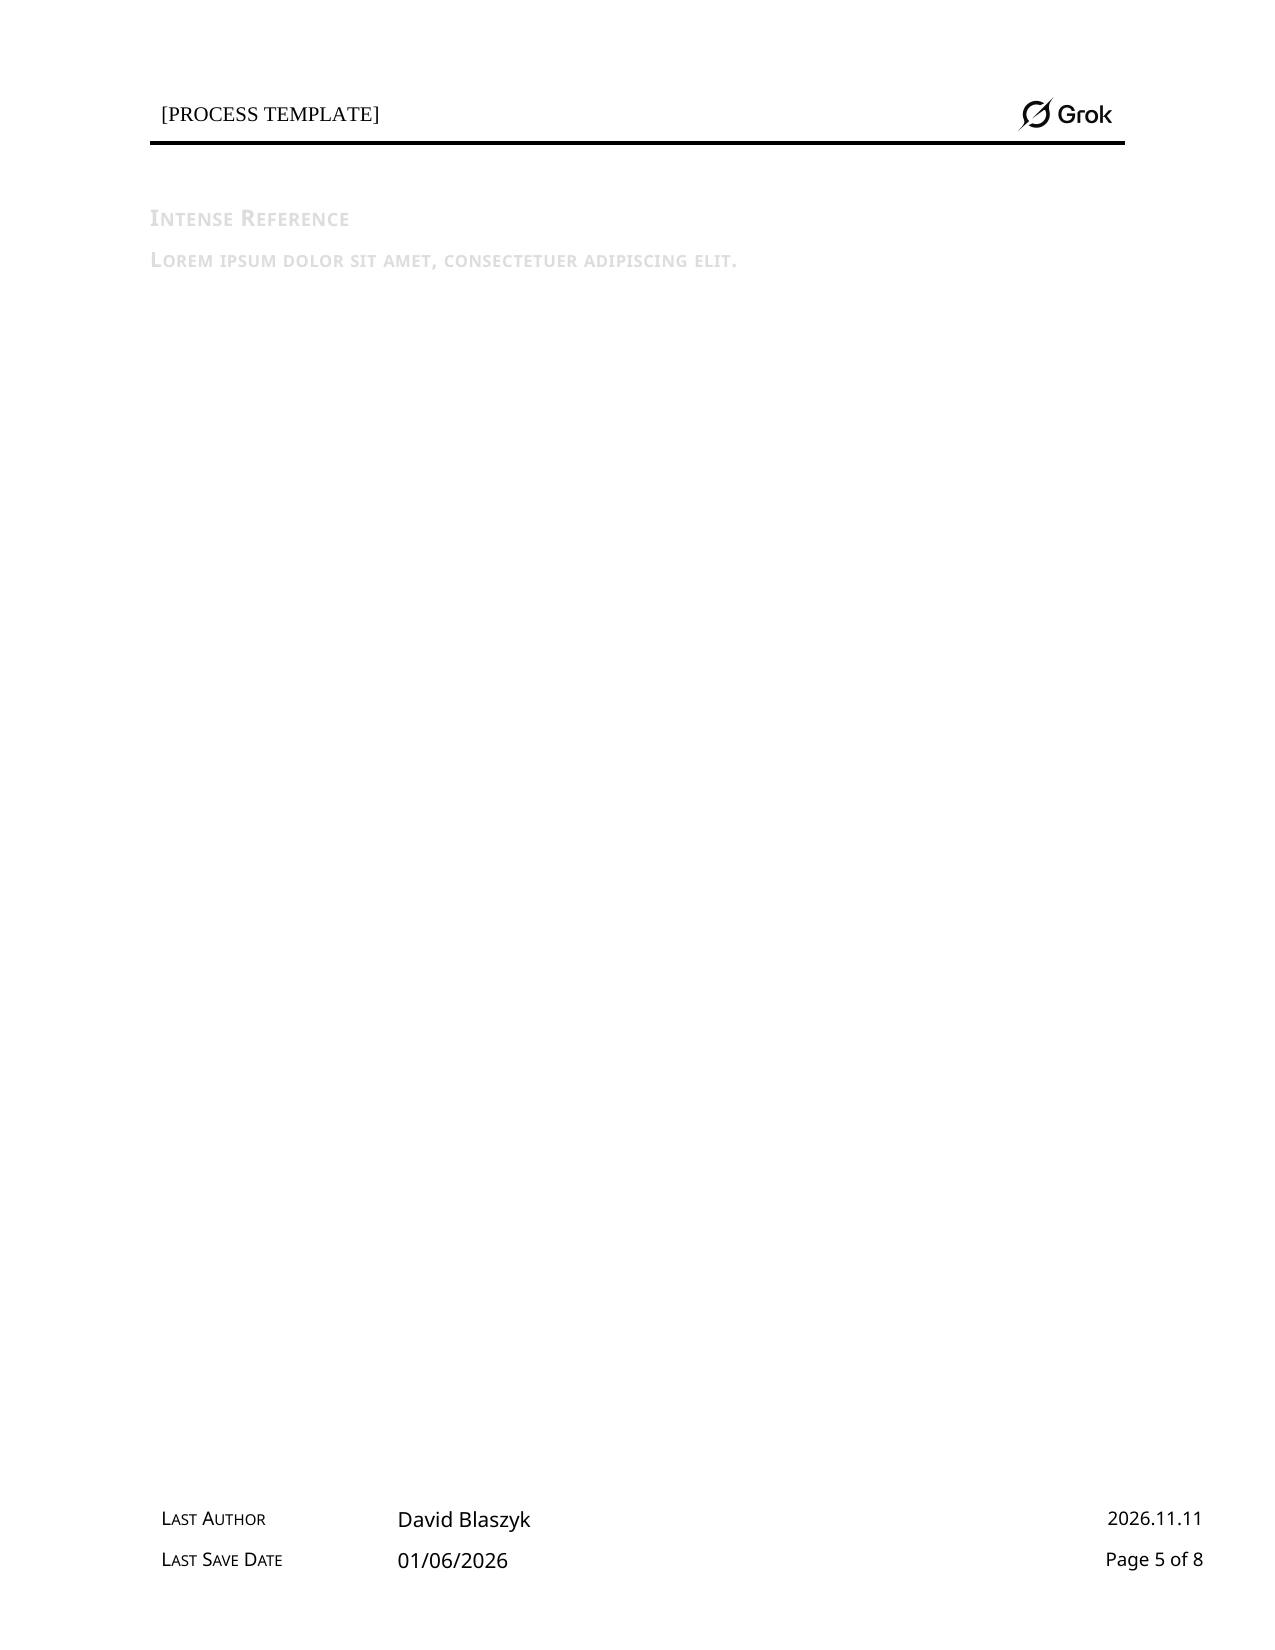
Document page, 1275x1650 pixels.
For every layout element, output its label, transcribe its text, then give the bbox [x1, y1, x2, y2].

text Lorem ipsum dolor sit amet, consectetuer adipiscing elit. [150, 246, 1125, 274]
picture [1016, 95, 1114, 133]
subtitle Intense Reference [150, 202, 1125, 233]
